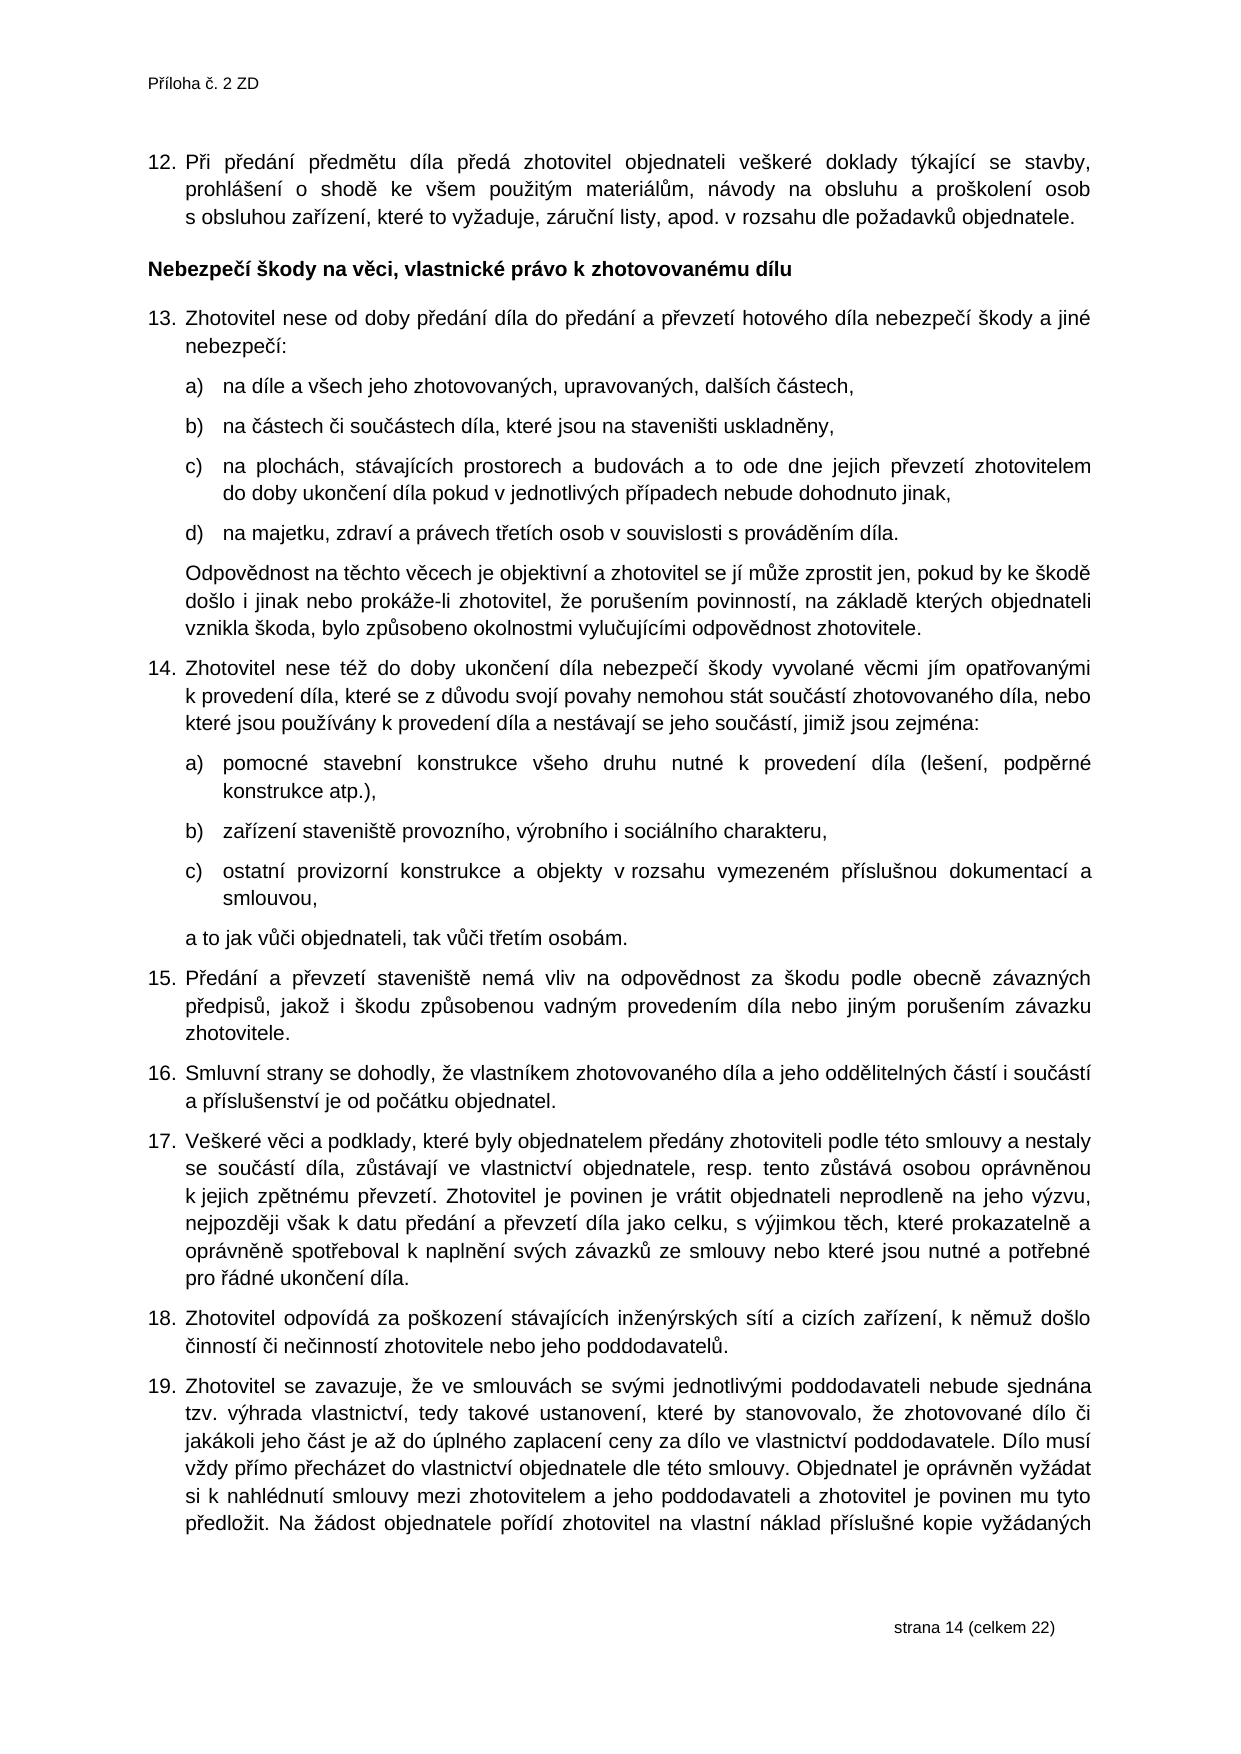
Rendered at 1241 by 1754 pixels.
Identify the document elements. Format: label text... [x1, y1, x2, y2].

list Nebezpečí škody na věci, vlastnické právo k zhotovovanému dílu [148, 257, 1092, 281]
list na majetku, zdraví a právech třetích osob v souvislosti s prováděním díla. [185, 521, 1092, 545]
list na částech či součástech díla, které jsou na staveništi uskladněny, [185, 414, 1092, 438]
list Předání a převzetí staveniště nemá vliv na odpovědnost za škodu podle obecně závazných předpisů, jakož i škodu způsobenou vadným provedením díla nebo jiným porušením závazku zhotovitele. [148, 966, 1092, 1045]
text Odpovědnost na těchto věcech je objektivní a zhotovitel se jí může zprostit jen, pokud by ke škodě došlo i jinak nebo prokáže-li zhotovitel, že porušením povinností, na základě kterých objednateli vznikla škoda, bylo způsobeno okolnostmi vylučujícími odpovědnost zhotovitele. [185, 561, 1092, 640]
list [148, 1374, 1092, 1535]
list Zhotovitel nese od doby předání díla do předání a převzetí hotového díla nebezpečí škody a jiné nebezpečí: [148, 306, 1092, 358]
list pomocné stavební konstrukce všeho druhu nutné k provedení díla (lešení, podpěrné konstrukce atp.), [185, 751, 1092, 803]
list na díle a všech jeho zhotovovaných, upravovaných, dalších částech, [185, 374, 1092, 398]
list Smluvní strany se dohodly, že vlastníkem zhotovovaného díla a jeho oddělitelných částí i součástí a příslušenství je od počátku objednatel. [148, 1061, 1092, 1113]
text a to jak vůči objednateli, tak vůči třetím osobám. [185, 926, 1092, 950]
list Při předání předmětu díla předá zhotovitel objednateli veškeré doklady týkající se stavby, prohlášení o shodě ke všem použitým materiálům, návody na obsluhu a proškolení osob s obsluhou zařízení, které to vyžaduje, záruční listy, apod. v rozsahu dle požadavků objednatele. [148, 150, 1092, 229]
list Zhotovitel odpovídá za poškození stávajících inženýrských sítí a cizích zařízení, k němuž došlo činností či nečinností zhotovitele nebo jeho poddodavatelů. [148, 1306, 1092, 1358]
list na plochách, stávajících prostorech a budovách a to ode dne jejich převzetí zhotovitelem do doby ukončení díla pokud v jednotlivých případech nebude dohodnuto jinak, [185, 454, 1092, 505]
list Veškeré věci a podklady, které byly objednatelem předány zhotoviteli podle této smlouvy a nestaly se součástí díla, zůstávají ve vlastnictví objednatele, resp. tento zůstává osobou oprávněnou k jejich zpětnému převzetí. Zhotovitel je povinen je vrátit objednateli neprodleně na jeho výzvu, nejpozději však k datu předání a převzetí díla jako celku, s výjimkou těch, které prokazatelně a oprávněně spotřeboval k naplnění svých závazků ze smlouvy nebo které jsou nutné a potřebné pro řádné ukončení díla. [148, 1129, 1092, 1290]
list zařízení staveniště provozního, výrobního i sociálního charakteru, [185, 819, 1092, 843]
list Zhotovitel nese též do doby ukončení díla nebezpečí škody vyvolané věcmi jím opatřovanými k provedení díla, které se z důvodu svojí povahy nemohou stát součástí zhotovovaného díla, nebo které jsou používány k provedení díla a nestávají se jeho součástí, jimiž jsou zejména: [148, 656, 1092, 735]
list ostatní provizorní konstrukce a objekty v rozsahu vymezeném příslušnou dokumentací a smlouvou, [185, 859, 1092, 910]
